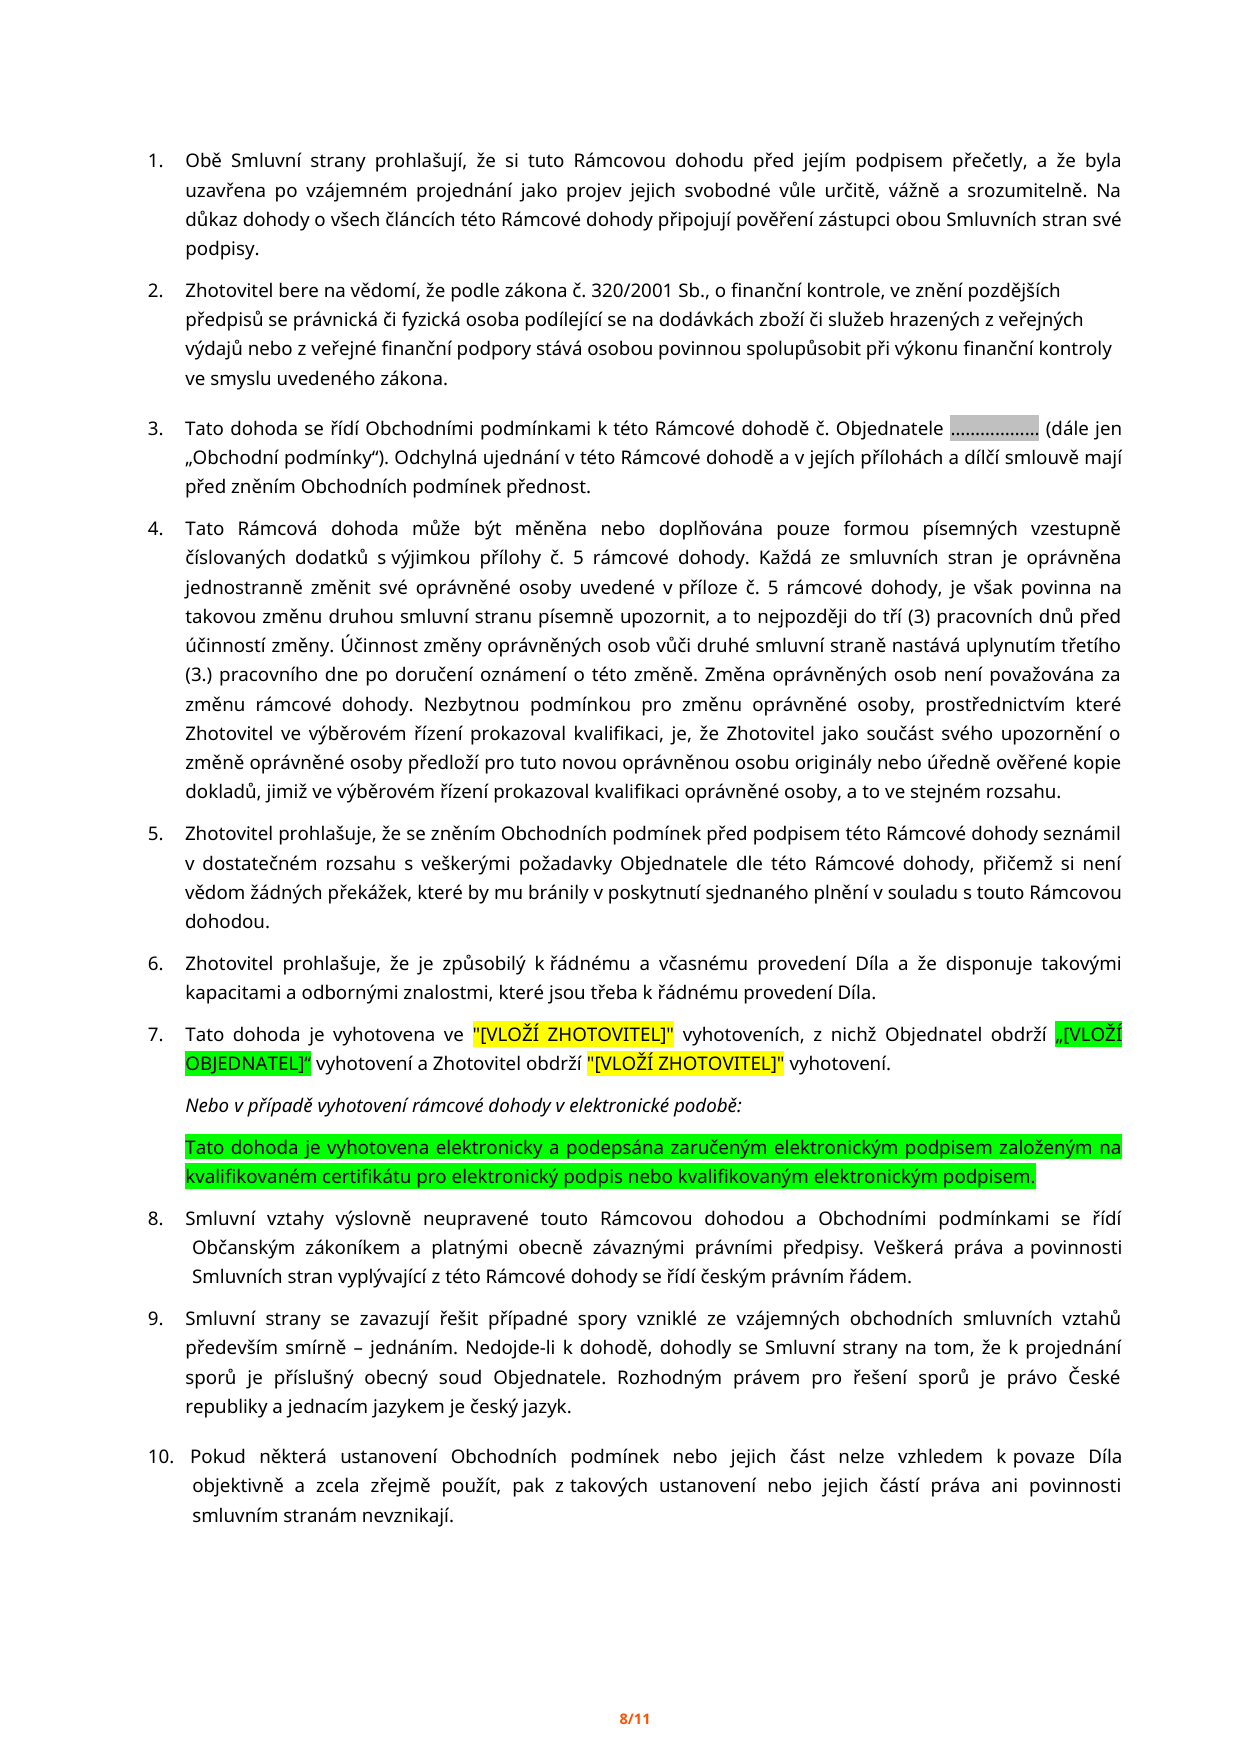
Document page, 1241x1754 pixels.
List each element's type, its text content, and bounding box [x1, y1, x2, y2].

list Tato Rámcová dohoda může být měněna nebo doplňována pouze formou písemných vzestupně číslovaných dodatků s výjimkou přílohy č. 5 rámcové dohody. Každá ze smluvních stran je oprávněna jednostranně změnit své oprávněné osoby uvedené v příloze č. 5 rámcové dohody, je však povinna na takovou změnu druhou smluvní stranu písemně upozornit, a to nejpozději do tří (3) pracovních dnů před účinností změny. Účinnost změny oprávněných osob vůči druhé smluvní straně nastává uplynutím třetího (3.) pracovního dne po doručení oznámení o této změně. Změna oprávněných osob není považována za změnu rámcové dohody. Nezbytnou podmínkou pro změnu oprávněné osoby, prostřednictvím které Zhotovitel ve výběrovém řízení prokazoval kvalifikaci, je, že Zhotovitel jako součást svého upozornění o změně oprávněné osoby předloží pro tuto novou oprávněnou osobu originály nebo úředně ověřené kopie dokladů, jimiž ve výběrovém řízení prokazoval kvalifikaci oprávněné osoby, a to ve stejném rozsahu. [148, 515, 1122, 804]
text Nebo v případě vyhotovení rámcové dohody v elektronické podobě: [185, 1092, 1122, 1118]
list Smluvní vztahy výslovně neupravené touto Rámcovou dohodou a Obchodními podmínkami se řídí Občanským zákoníkem a platnými obecně závaznými právními předpisy. Veškerá práva a povinnosti Smluvních stran vyplývající z této Rámcové dohody se řídí českým právním řádem. [148, 1205, 1122, 1289]
list Zhotovitel prohlašuje, že se zněním Obchodních podmínek před podpisem této Rámcové dohody seznámil v dostatečném rozsahu s veškerými požadavky Objednatele dle této Rámcové dohody, přičemž si není vědom žádných překážek, které by mu bránily v poskytnutí sjednaného plnění v souladu s touto Rámcovou dohodou. [148, 821, 1122, 934]
text Tato dohoda je vyhotovena elektronicky a podepsána zaručeným elektronickým podpisem založeným na kvalifikovaném certifikátu pro elektronický podpis nebo kvalifikovaným elektronickým podpisem. [185, 1159, 1122, 1189]
list Zhotovitel prohlašuje, že je způsobilý k řádnému a včasnému provedení Díla a že disponuje takovými kapacitami a odbornými znalostmi, které jsou třeba k řádnému provedení Díla. [148, 950, 1122, 1005]
list Pokud některá ustanovení Obchodních podmínek nebo jejich část nelze vzhledem k povaze Díla objektivně a zcela zřejmě použít, pak z takových ustanovení nebo jejich částí práva ani povinnosti smluvním stranám nevznikají. [148, 1443, 1122, 1527]
list Obě Smluvní strany prohlašují, že si tuto Rámcovou dohodu před jejím podpisem přečetly, a že byla uzavřena po vzájemném projednání jako projev jejich svobodné vůle určitě, vážně a srozumitelně. Na důkaz dohody o všech článcích této Rámcové dohody připojují pověření zástupci obou Smluvních stran své podpisy. [148, 148, 1122, 261]
list Zhotovitel bere na vědomí, že podle zákona č. 320/2001 Sb., o finanční kontrole, ve znění pozdějších předpisů se právnická či fyzická osoba podílející se na dodávkách zboží či služeb hrazených z veřejných výdajů nebo z veřejné finanční podpory stává osobou povinnou spolupůsobit při výkonu finanční kontroly ve smyslu uvedeného zákona. [148, 277, 1122, 391]
list Tato dohoda se řídí Obchodními podmínkami k této Rámcové dohodě č. Objednatele ……………… (dále jen „Obchodní podmínky“). Odchylná ujednání v této Rámcové dohodě a v jejích přílohách a dílčí smlouvě mají před zněním Obchodních podmínek přednost. [148, 415, 1122, 499]
list Tato dohoda je vyhotovena ve "[VLOŽÍ ZHOTOVITEL]" vyhotoveních, z nichž Objednatel obdrží „[VLOŽÍ OBJEDNATEL]“ vyhotovení a Zhotovitel obdrží "[VLOŽÍ ZHOTOVITEL]" vyhotovení. [148, 1021, 1122, 1076]
list Smluvní strany se zavazují řešit případné spory vzniklé ze vzájemných obchodních smluvních vztahů především smírně – jednáním. Nedojde-li k dohodě, dohodly se Smluvní strany na tom, že k projednání sporů je příslušný obecný soud Objednatele. Rozhodným právem pro řešení sporů je právo České republiky a jednacím jazykem je český jazyk. [148, 1305, 1122, 1419]
